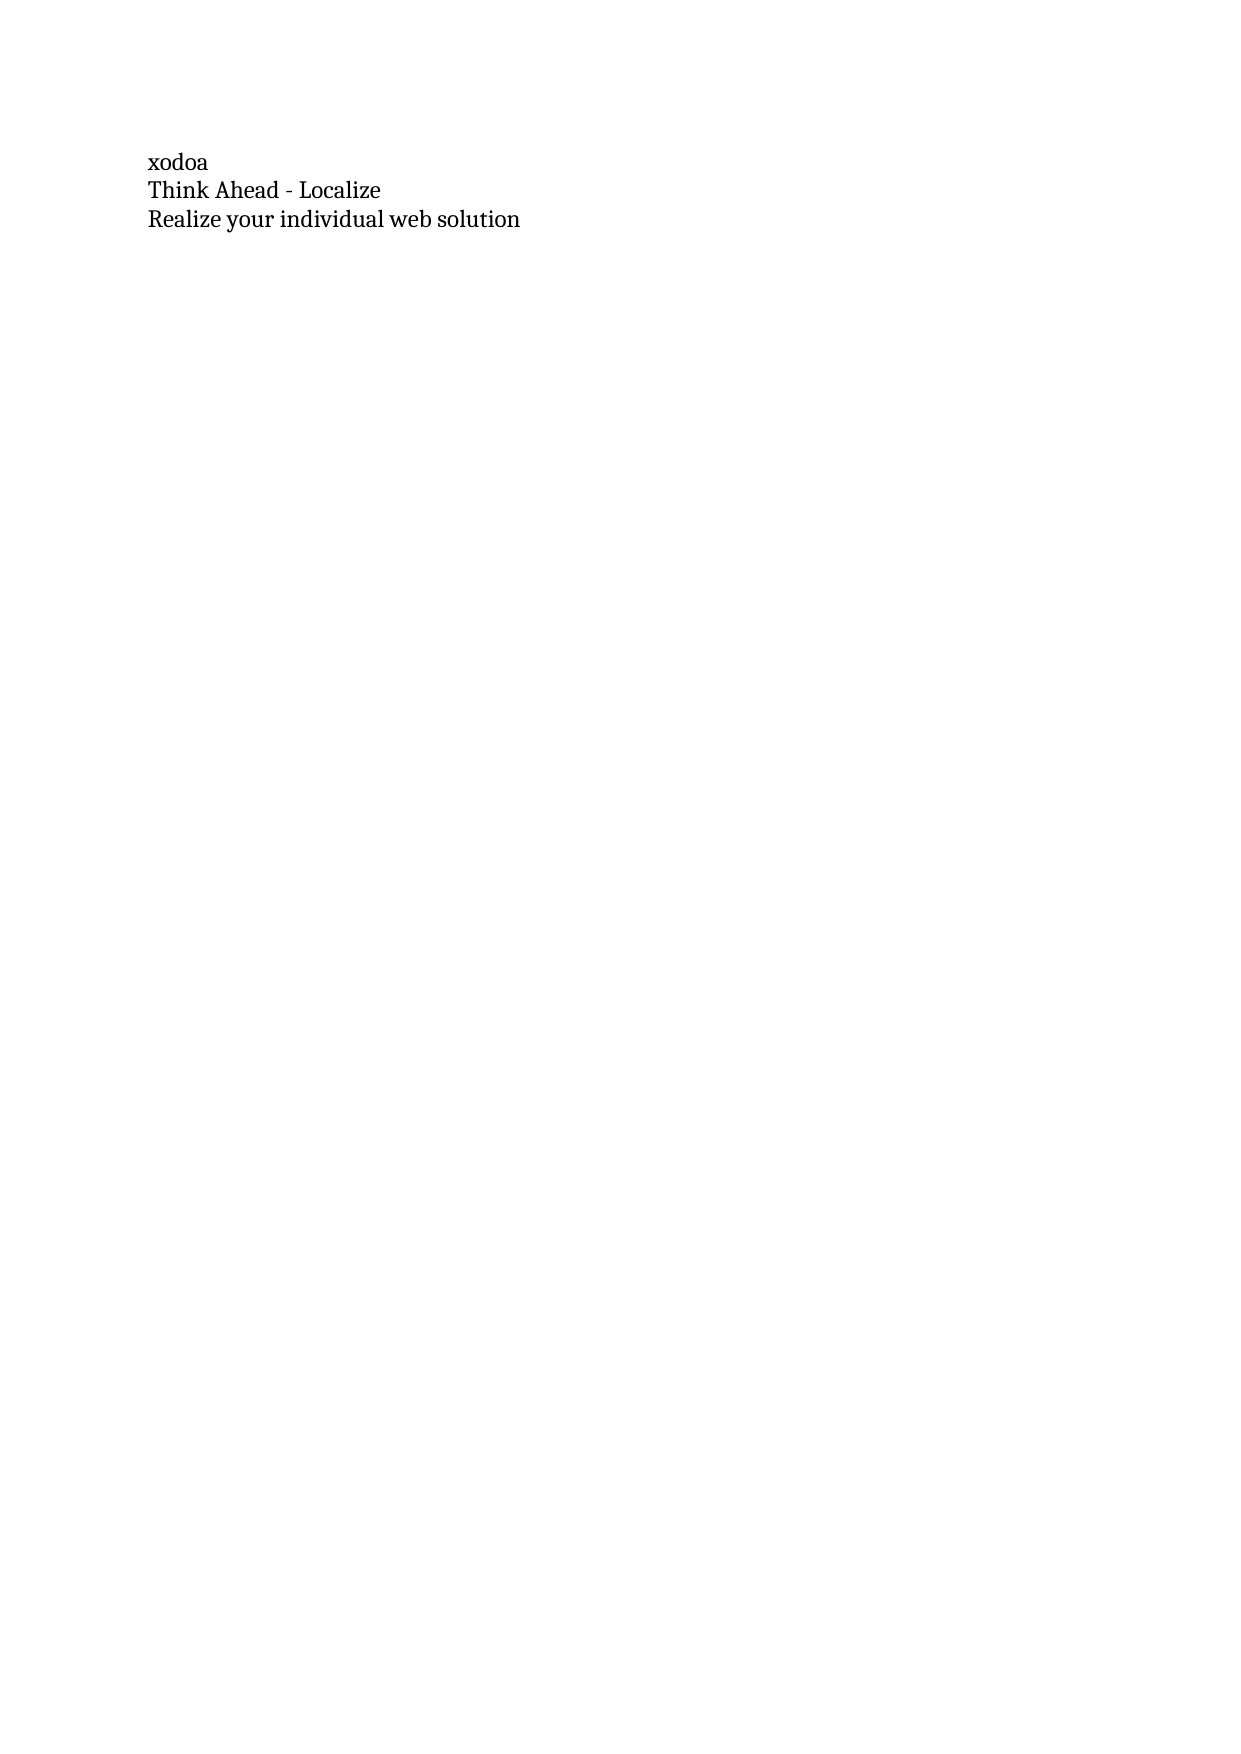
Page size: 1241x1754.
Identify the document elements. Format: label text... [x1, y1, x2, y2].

text Realize your individual web solution [148, 205, 1093, 234]
text xodoa [148, 148, 1093, 176]
text Think Ahead - Localize [148, 176, 1093, 205]
